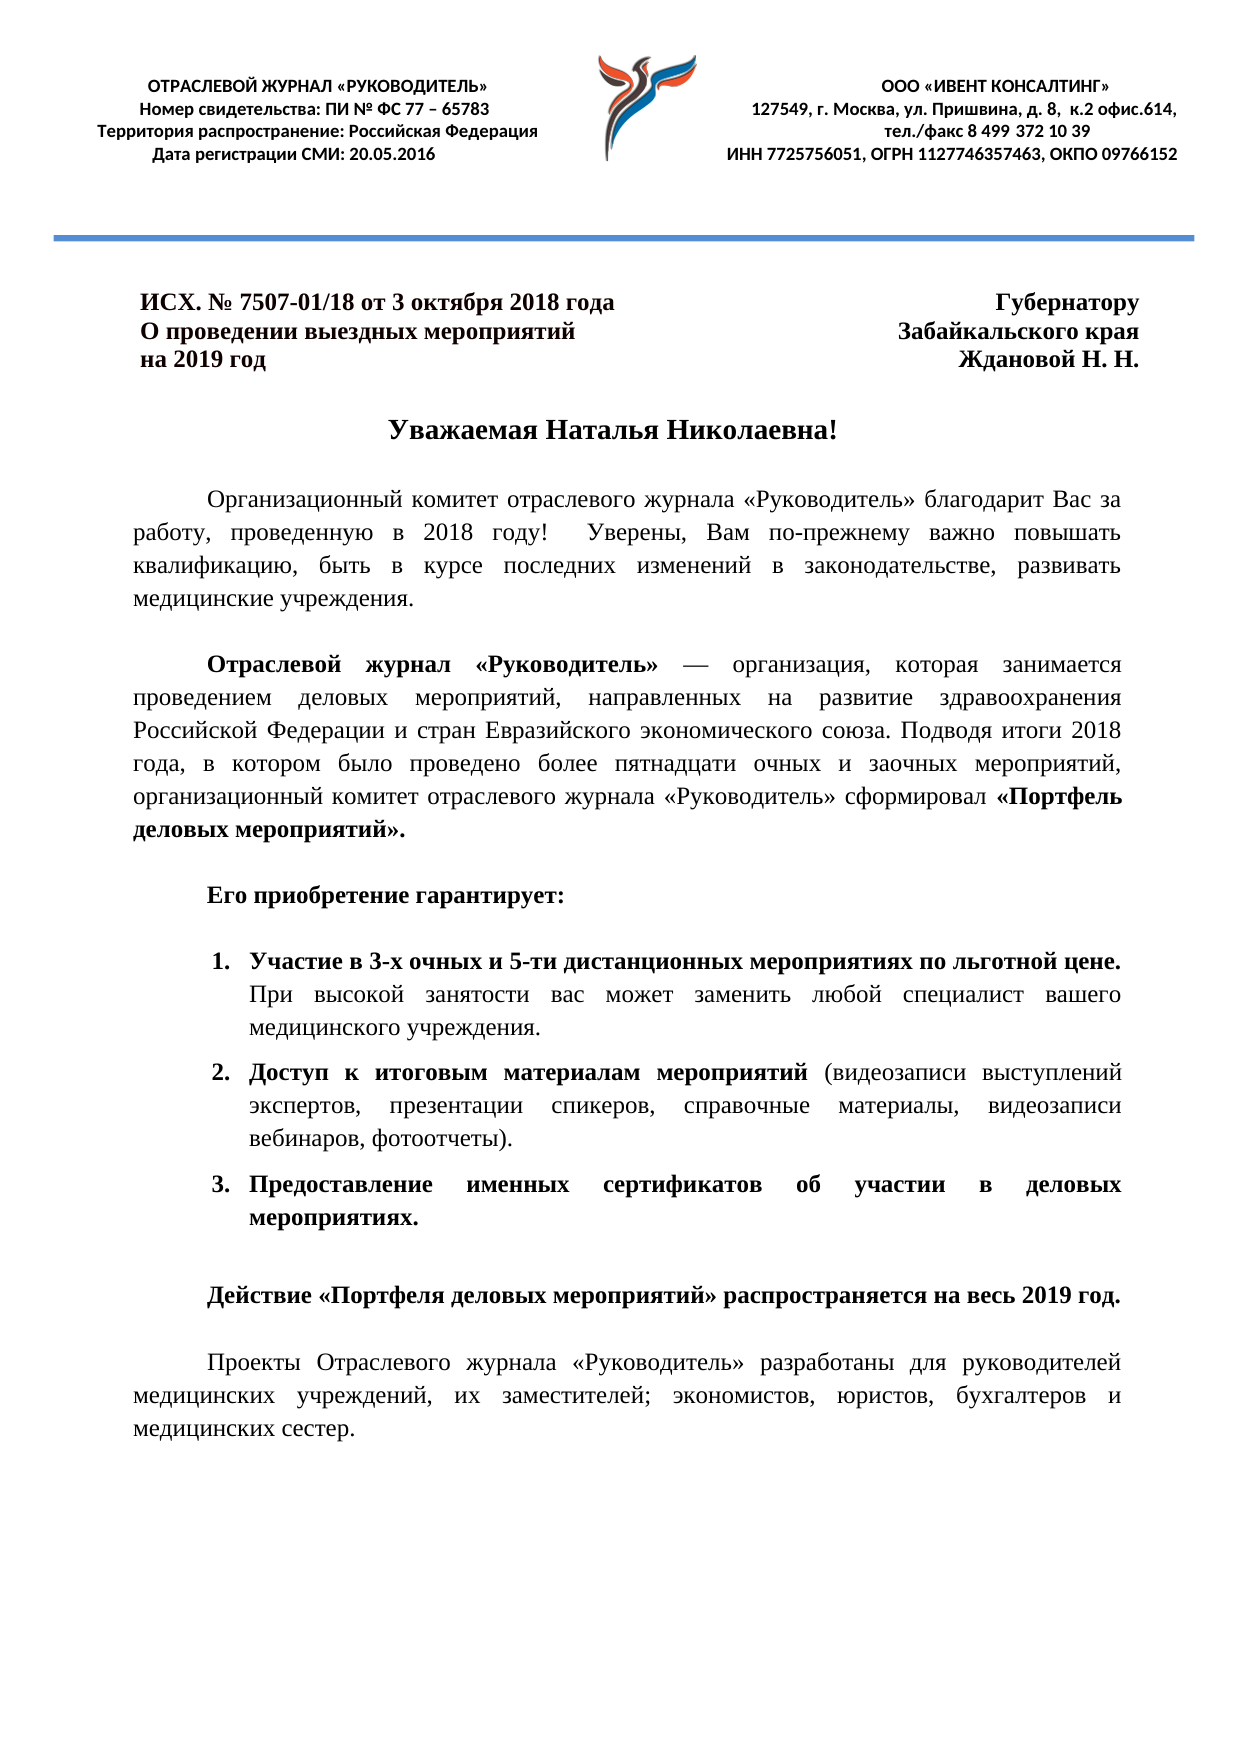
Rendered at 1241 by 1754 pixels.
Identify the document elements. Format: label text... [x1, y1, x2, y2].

table_header ИСХ. № 7507-01/18 от 3 октября 2018 года О проведении выездных мероприятий на 2019 год [129, 287, 684, 402]
text Его приобретение гарантирует: [133, 880, 1093, 909]
text Организационный комитет отраслевого журнала «Руководитель» благодарит Вас за работу, проведенную в 2018 году! Уверены, Вам по-прежнему важно повышать квалификацию, быть в курсе последних изменений в законодательстве, развивать медицинские учреждения. [133, 484, 1122, 611]
picture [595, 54, 701, 161]
text Проекты Отраслевого журнала «Руководитель» разработаны для руководителей медицинских учреждений, их заместителей; экономистов, юристов, бухгалтеров и медицинских сестер. [133, 1347, 1122, 1441]
list Доступ к итоговым материалам мероприятий (видеозаписи выступлений экспертов, презентации спикеров, справочные материалы, видеозаписи вебинаров, фотоотчеты). [211, 1057, 1122, 1152]
table_header Губернатору Забайкальского края Ждановой Н. Н. [684, 287, 1213, 402]
list Участие в 3-х очных и 5-ти дистанционных мероприятиях по льготной цене. При высокой занятости вас может заменить любой специалист вашего медицинского учреждения. [211, 946, 1122, 1041]
text Действие «Портфеля деловых мероприятий» распространяется на весь 2019 год. [133, 1281, 1122, 1309]
text Отраслевой журнал «Руководитель» — организация, которая занимается проведением деловых мероприятий, направленных на развитие здравоохранения Российской Федерации и стран Евразийского экономического союза. Подводя итоги 2018 года, в котором было проведено более пятнадцати очных и заочных мероприятий, организационный комитет отраслевого журнала «Руководитель» сформировал «Портфель деловых мероприятий». [133, 649, 1122, 843]
text Уважаемая Наталья Николаевна! [133, 402, 1093, 446]
list Предоставление именных сертификатов об участии в деловых мероприятиях. [211, 1169, 1122, 1231]
